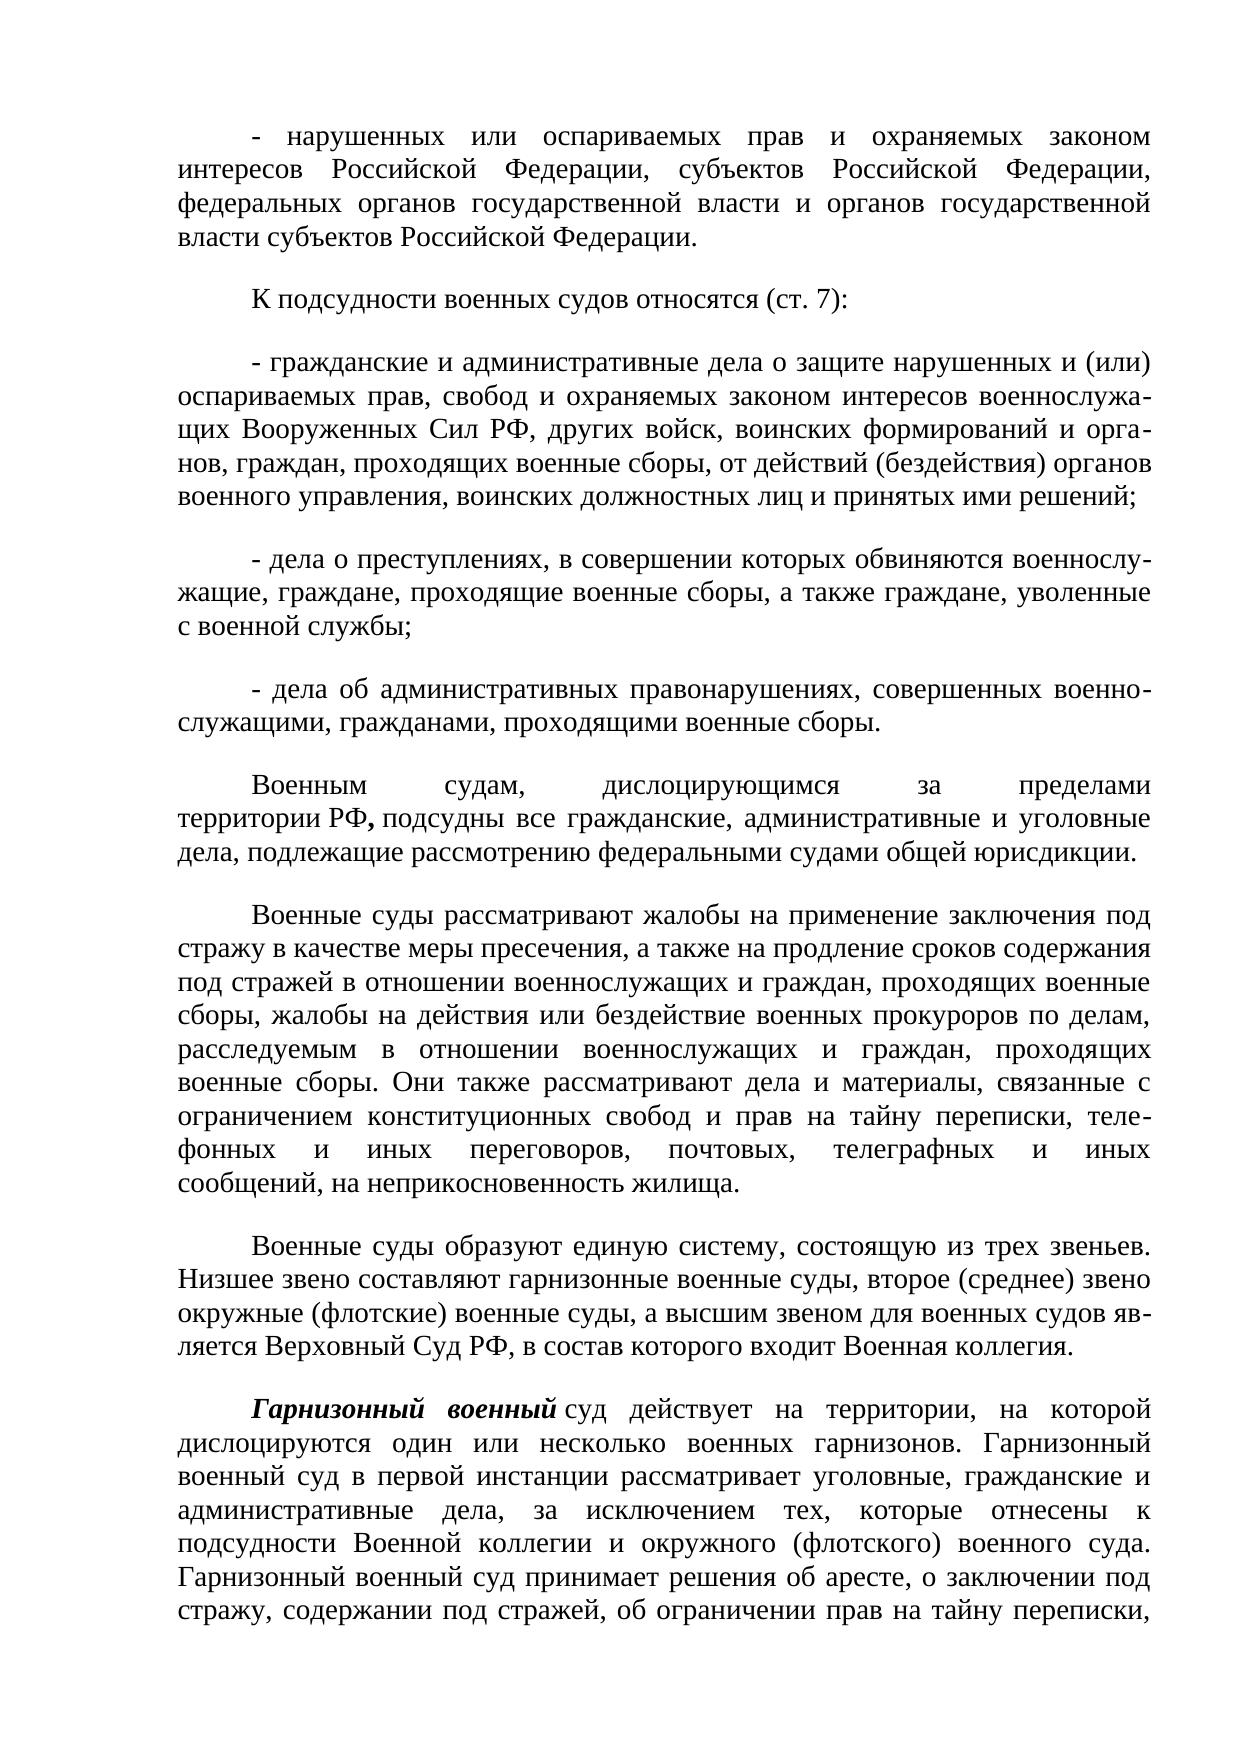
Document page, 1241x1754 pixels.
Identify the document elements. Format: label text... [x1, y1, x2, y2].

text К подсудности военных судов относятся (ст. 7): [177, 281, 1152, 315]
text Военные суды образуют единую систему, состоящую из трех звеньев. Низшее звено составляют гарнизонные военные суды, второе (среднее) звено окружные (флотские) военные суды, а высшим звеном для военных судов является Верховный Суд РФ, в состав которого входит Военная коллегия. [177, 1228, 1152, 1362]
text - дела о преступлениях, в совершении которых обвиняются военнослужащие, граждане, проходящие военные сборы, а также граждане, уволенные с военной службы; [177, 541, 1152, 642]
text Военным судам, дислоцирующимся за пределами территории РФ, подсудны все гражданские, административные и уголовные дела, подлежащие рассмотрению федеральными судами общей юрисдикции. [177, 767, 1152, 868]
text - дела об административных правонарушениях, совершенных военнослужащими, гражданами, проходящими военные сборы. [177, 671, 1152, 738]
text Военные суды рассматривают жалобы на применение заключения под стражу в качестве меры пресечения, а также на продление сроков содержания под стражей в отношении военнослужащих и граждан, проходящих военные сборы, жалобы на действия или бездействие военных прокуроров по делам, расследуемым в отношении военнослужащих и граждан, проходящих военные сборы. Они также рассматривают дела и материалы, связанные с ограничением конституционных свобод и прав на тайну переписки, телефонных и иных переговоров, почтовых, телеграфных и иных сообщений, на неприкосновенность жилища. [177, 897, 1152, 1199]
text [177, 1391, 1152, 1626]
text - гражданские и административные дела о защите нарушенных и (или) оспариваемых прав, свобод и охраняемых законом интересов военнослужащих Вооруженных Сил РФ, других войск, воинских формирований и органов, граждан, проходящих военные сборы, от действий (бездействия) органов военного управления, воинских должностных лиц и принятых ими решений; [177, 344, 1152, 512]
text - нарушенных или оспариваемых прав и охраняемых законом интересов Российской Федерации, субъектов Российской Федерации, федеральных органов государственной власти и органов государственной власти субъектов Российской Федерации. [177, 118, 1152, 252]
